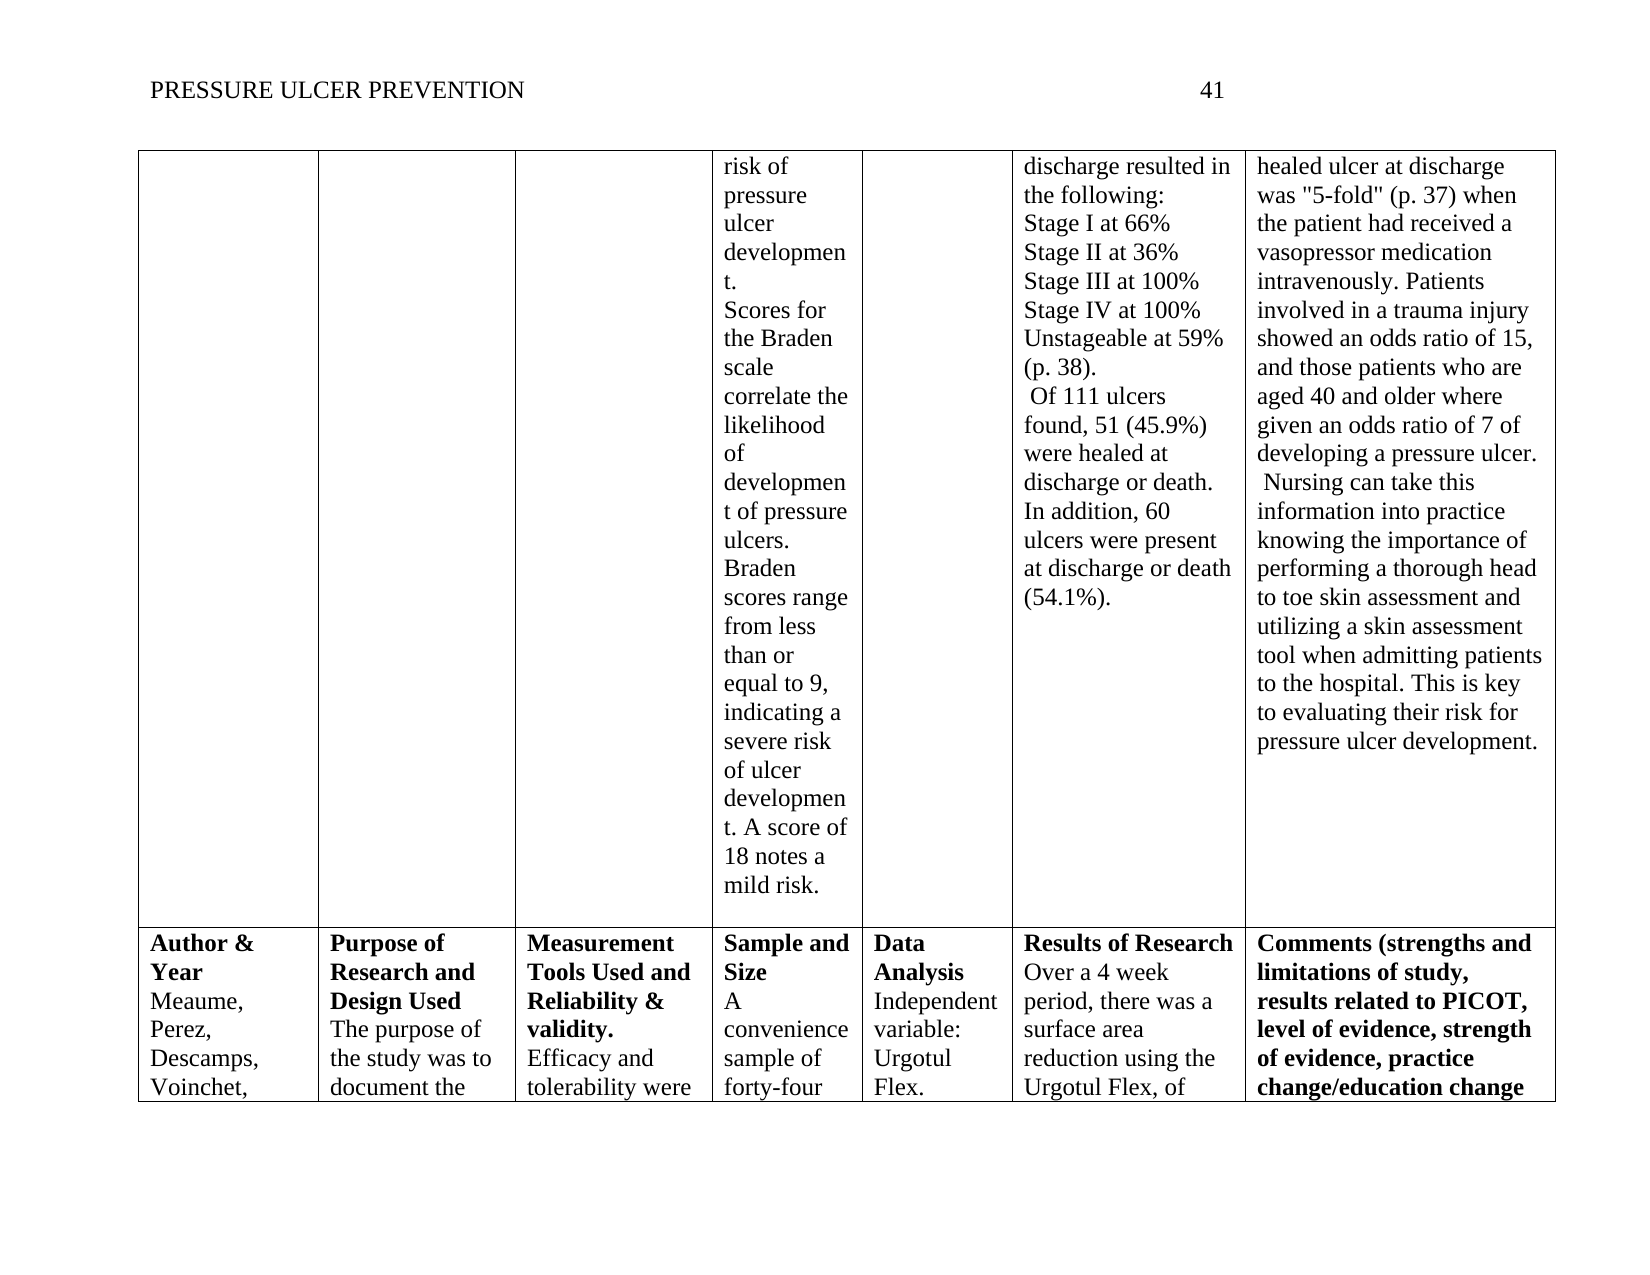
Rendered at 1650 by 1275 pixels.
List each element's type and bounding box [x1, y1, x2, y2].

table_cell [863, 928, 1012, 1101]
table_cell [516, 151, 712, 927]
table_cell [713, 151, 862, 927]
table_cell [319, 151, 515, 927]
table_cell [139, 928, 318, 1101]
table_cell [713, 928, 862, 1101]
table_cell [516, 928, 712, 1101]
table_cell [1013, 928, 1245, 1101]
table_cell [863, 151, 1012, 927]
table_cell [319, 928, 515, 1101]
table_cell [1013, 151, 1245, 927]
table_cell [1246, 928, 1555, 1101]
table_cell [139, 151, 318, 927]
table_cell [1246, 151, 1555, 927]
